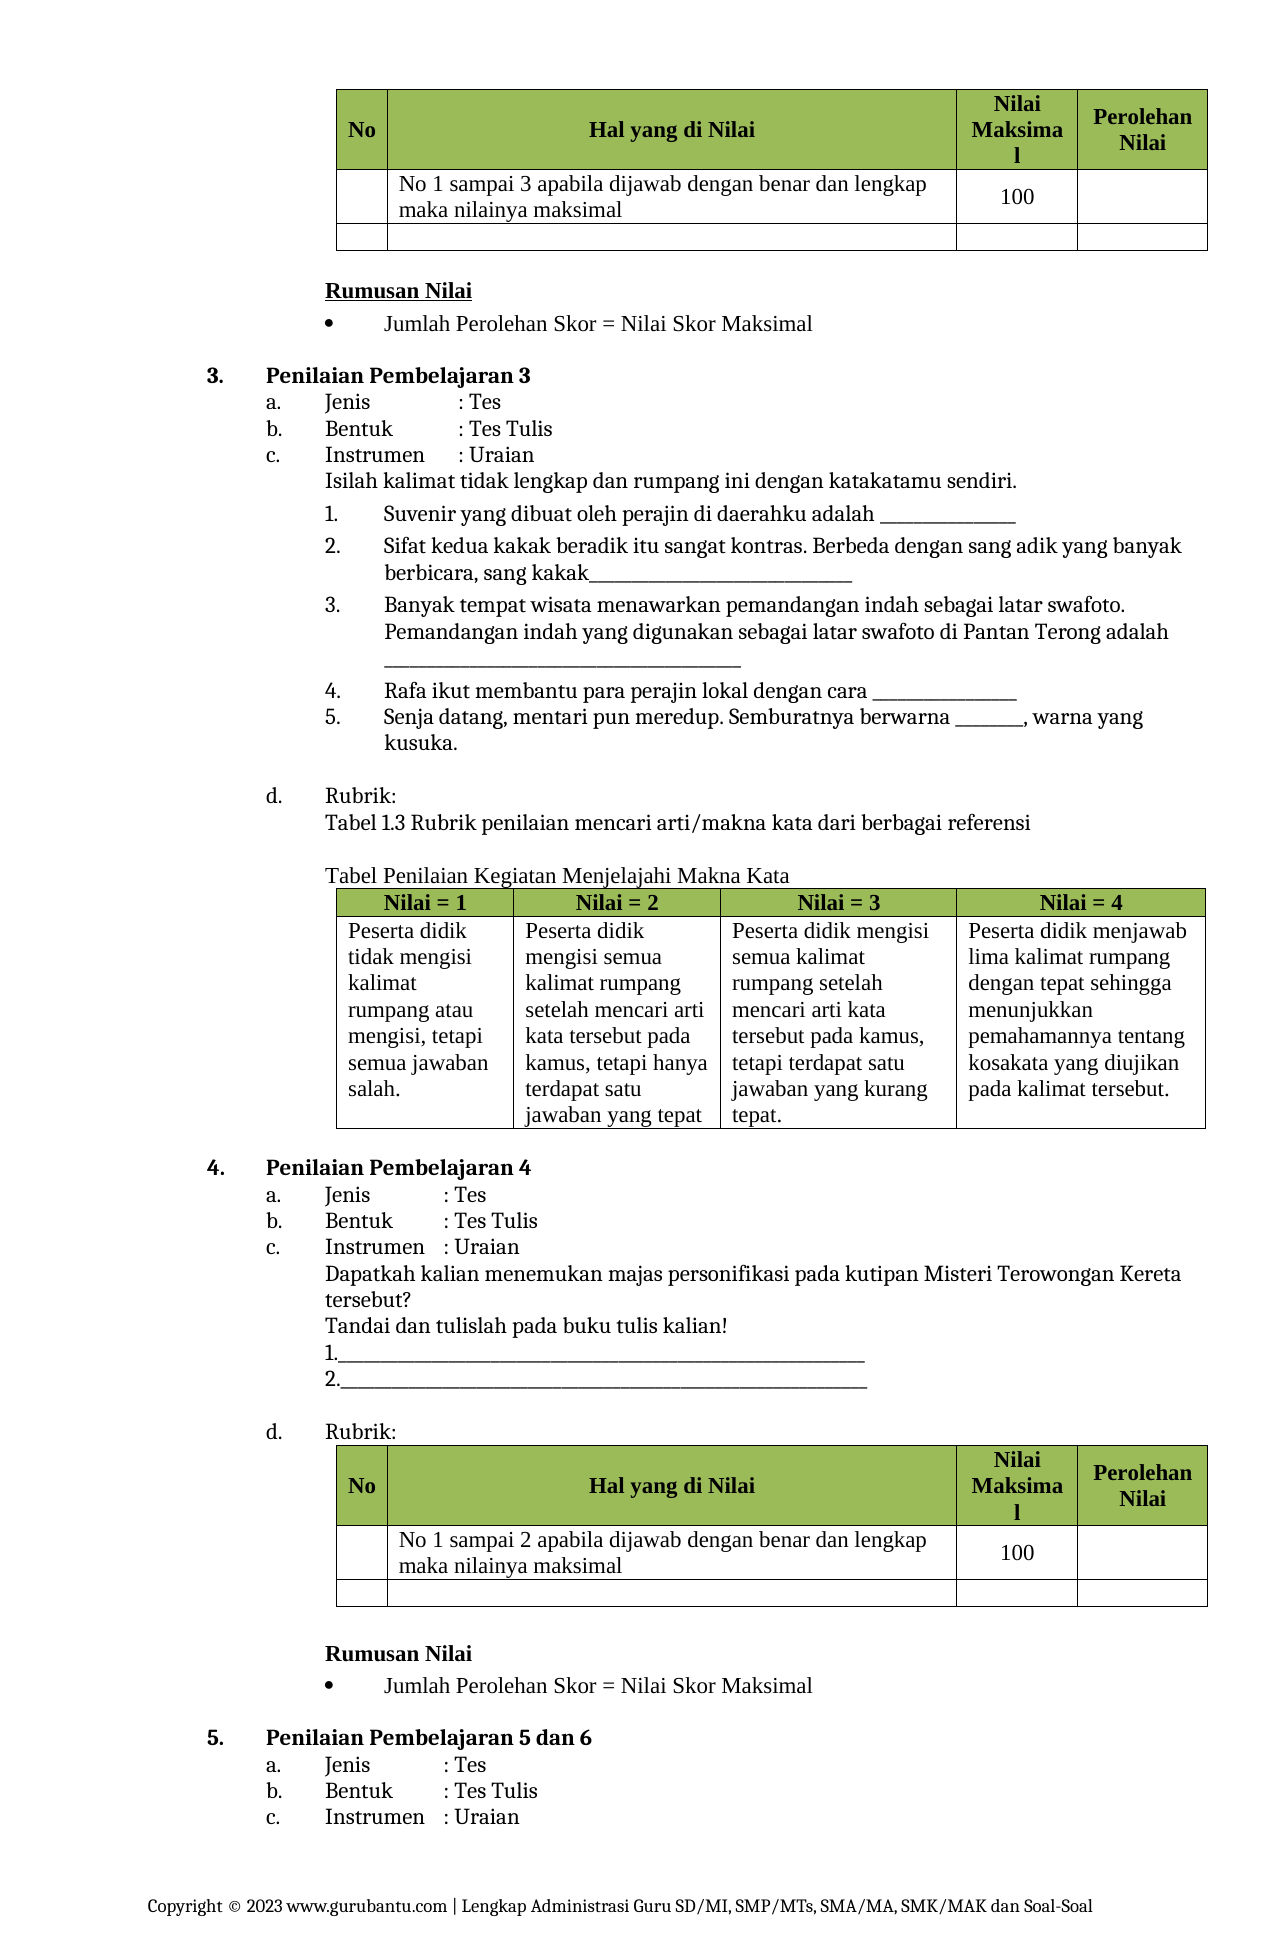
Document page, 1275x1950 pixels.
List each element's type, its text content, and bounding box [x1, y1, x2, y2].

text 2.______________________________________________________________ [325, 1366, 1196, 1392]
text c. Instrumen : Uraian [266, 1234, 1196, 1260]
table_header Nilai = 3 [721, 889, 956, 916]
text Dapatkah kalian menemukan majas personifikasi pada kutipan Misteri Terowongan Kereta tersebut? [325, 1260, 1196, 1313]
table_header Nilai Maksimal [957, 1446, 1077, 1525]
text Isilah kalimat tidak lengkap dan rumpang ini dengan katakatamu sendiri. [266, 468, 1196, 494]
text Tandai dan tulislah pada buku tulis kalian! [325, 1313, 1196, 1339]
text a. Jenis : Tes [266, 389, 1196, 415]
table_header Nilai Maksimal [957, 90, 1077, 169]
text d. Rubrik: [207, 783, 1196, 809]
table_cell [1078, 224, 1207, 250]
text 4. Rafa ikut membantu para perajin lokal dengan cara _________________ [325, 677, 1196, 704]
table_header Hal yang di Nilai [388, 90, 956, 169]
text Rumusan Nilai [325, 1640, 1196, 1666]
table_cell 100 [957, 170, 1077, 222]
table_header Perolehan Nilai [1078, 1446, 1207, 1525]
table_cell [337, 224, 387, 250]
text 1.______________________________________________________________ [325, 1339, 1196, 1366]
table_cell Peserta didik mengisi semua kalimat rumpang setelah mencari arti kata tersebut pada kamus, tetapi terdapat satu jawaban yang kurang tepat. [721, 917, 956, 1128]
table_cell [337, 1580, 387, 1606]
table_cell Peserta didik mengisi semua kalimat rumpang setelah mencari arti kata tersebut pada kamus, tetapi hanya terdapat satu jawaban yang tepat [514, 917, 720, 1128]
text 1. Suvenir yang dibuat oleh perajin di daerahku adalah ________________ [325, 501, 1196, 527]
table_header No [337, 1446, 387, 1525]
table_header Nilai = 4 [957, 889, 1205, 916]
text a. Jenis : Tes [266, 1181, 1196, 1208]
table_cell No 1 sampai 2 apabila dijawab dengan benar dan lengkap maka nilainya maksimal [388, 1526, 956, 1579]
text 3. Penilaian Pembelajaran 3 [148, 363, 1196, 389]
text b. Bentuk : Tes Tulis [266, 1208, 1196, 1234]
text d. Rubrik: [266, 1418, 1196, 1445]
table_header Nilai = 1 [337, 889, 513, 916]
text Tabel 1.3 Rubrik penilaian mencari arti/makna kata dari berbagai referensi [207, 809, 1196, 836]
list Jumlah Perolehan Skor = Nilai Skor Maksimal [325, 1672, 1196, 1699]
table_cell [337, 170, 387, 222]
table_cell Peserta didik menjawab lima kalimat rumpang dengan tepat sehingga menunjukkan pemahamannya tentang kosakata yang diujikan pada kalimat tersebut. [957, 917, 1205, 1128]
text 5. Senja datang, mentari pun meredup. Semburatnya berwarna ________, warna yang kusuka. [325, 704, 1196, 757]
text Tabel Penilaian Kegiatan Menjelajahi Makna Kata [207, 862, 1196, 888]
list Jumlah Perolehan Skor = Nilai Skor Maksimal [325, 310, 1196, 336]
table_cell [1078, 1526, 1207, 1579]
table_cell [1078, 170, 1207, 222]
table_cell [957, 1580, 1077, 1606]
table_cell [1078, 1580, 1207, 1606]
table_cell [337, 1526, 387, 1579]
text Rumusan Nilai [325, 277, 1196, 304]
text a. Jenis : Tes [207, 1751, 1196, 1778]
table_cell [388, 1580, 956, 1606]
text 2. Sifat kedua kakak beradik itu sangat kontras. Berbeda dengan sang adik yang banyak berbicara, sang kakak_______________________________ [325, 533, 1196, 586]
text 3. Banyak tempat wisata menawarkan pemandangan indah sebagai latar swafoto. Pemandangan indah yang digunakan sebagai latar swafoto di Pantan Terong adalah __________________________________________ [325, 592, 1196, 671]
text 4. Penilaian Pembelajaran 4 [148, 1155, 1196, 1181]
text c. Instrumen : Uraian [266, 442, 1196, 468]
text c. Instrumen : Uraian [207, 1804, 1196, 1831]
table_header Perolehan Nilai [1078, 90, 1207, 169]
table_header Nilai = 2 [514, 889, 720, 916]
table_cell [957, 224, 1077, 250]
table_cell 100 [957, 1526, 1077, 1579]
text b. Bentuk : Tes Tulis [207, 1778, 1196, 1804]
table_cell No 1 sampai 3 apabila dijawab dengan benar dan lengkap maka nilainya maksimal [388, 170, 956, 222]
table_cell [388, 224, 956, 250]
table_header No [337, 90, 387, 169]
text 5. Penilaian Pembelajaran 5 dan 6 [148, 1725, 1196, 1751]
text b. Bentuk : Tes Tulis [266, 415, 1196, 442]
table_cell Peserta didik tidak mengisi kalimat rumpang atau mengisi, tetapi semua jawaban salah. [337, 917, 513, 1128]
table_header Hal yang di Nilai [388, 1446, 956, 1525]
